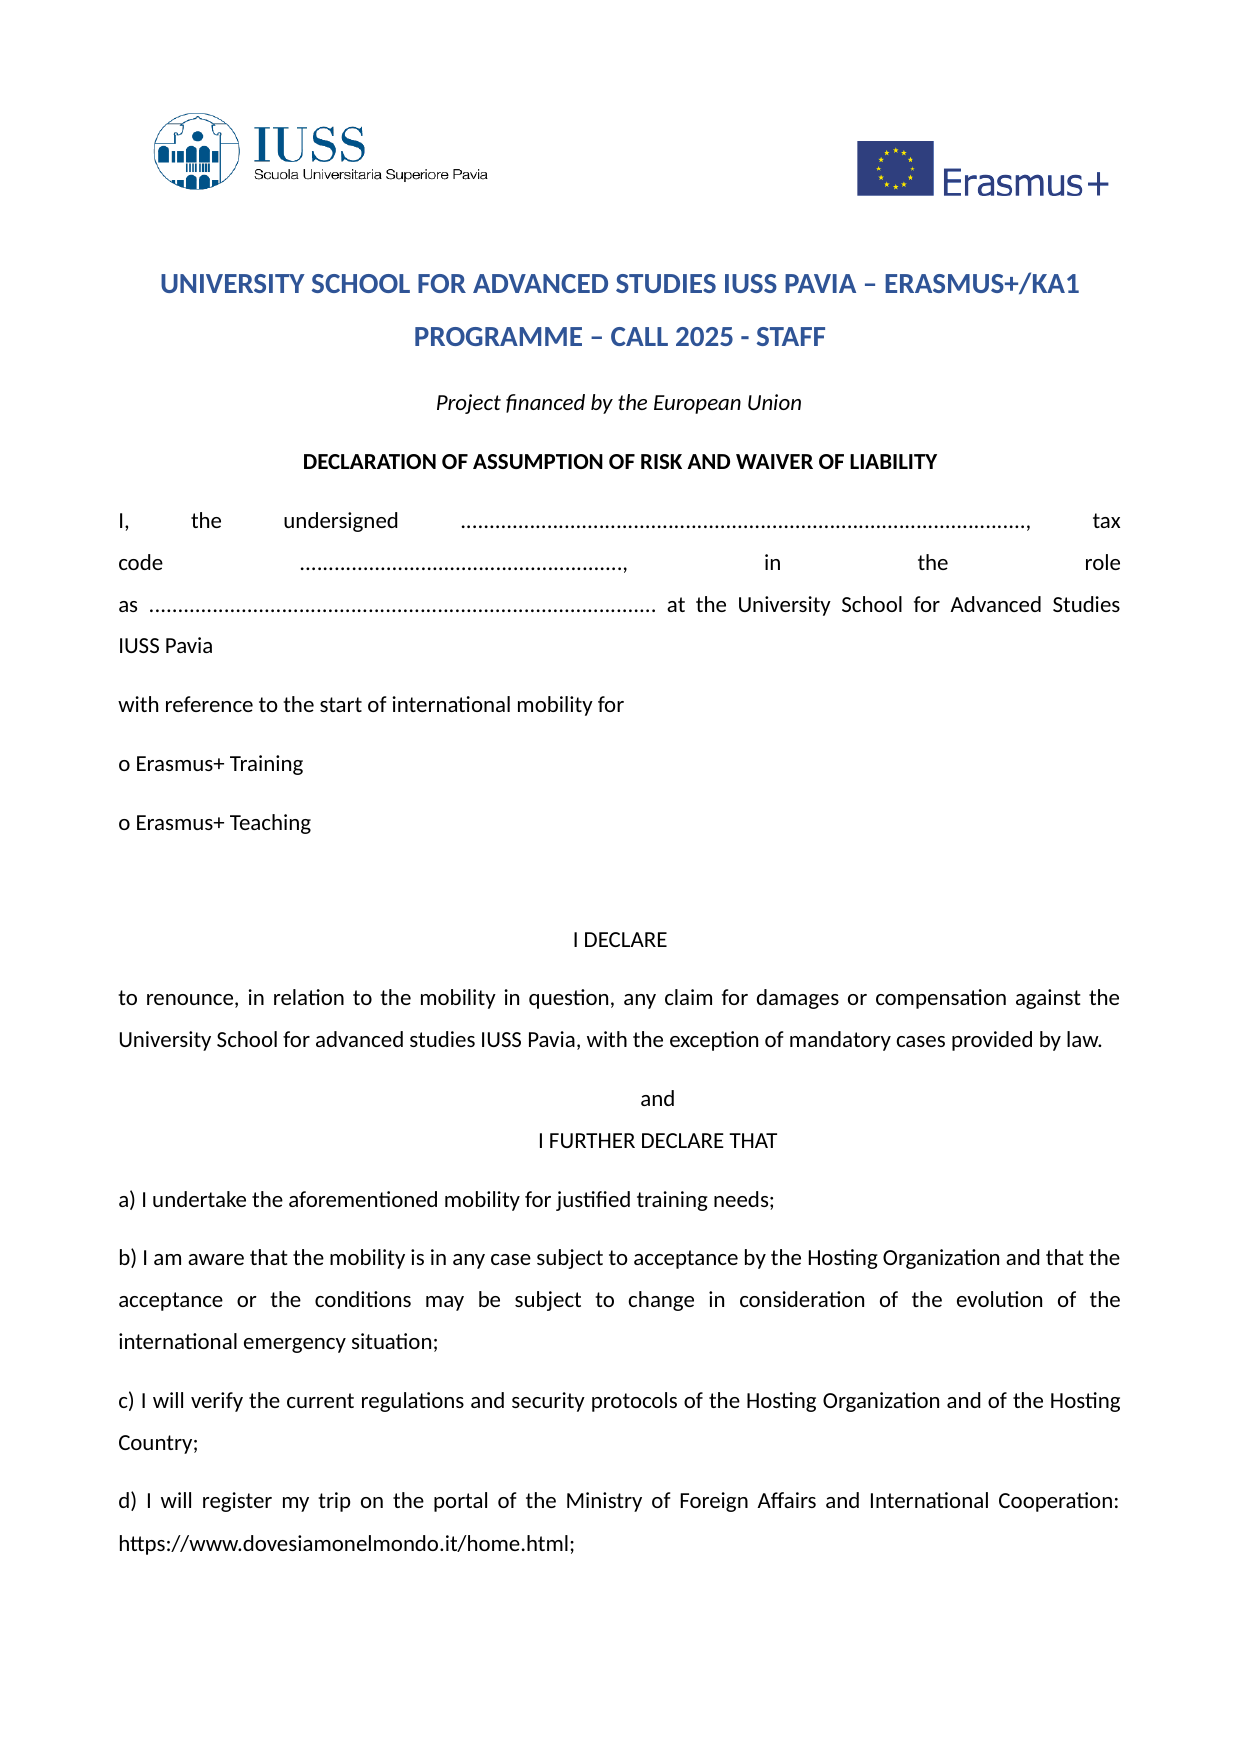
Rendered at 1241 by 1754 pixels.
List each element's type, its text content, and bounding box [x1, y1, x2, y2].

list I FURTHER DECLARE THAT [193, 1126, 1122, 1154]
text DECLARATION OF ASSUMPTION OF RISK AND WAIVER OF LIABILITY [118, 447, 1122, 475]
text to renounce, in relation to the mobility in question, any claim for damages or compensation against the University School for advanced studies IUSS Pavia, with the exception of mandatory cases provided by law. [118, 983, 1122, 1053]
picture [104, 83, 521, 224]
text c) I will verify the current regulations and security protocols of the Hosting Organization and of the Hosting Country; [118, 1386, 1122, 1456]
text o Erasmus+ Training [118, 749, 1122, 777]
text d) I will register my trip on the portal of the Ministry of Foreign Affairs and International Cooperation: https://www.dovesiamonelmondo.it/home.html; [118, 1487, 1122, 1557]
list and [193, 1084, 1122, 1112]
text o Erasmus+ Teaching [118, 808, 1122, 836]
text Project financed by the European Union [118, 388, 1122, 416]
text with reference to the start of international mobility for [118, 690, 1122, 718]
text I, the undersigned .................................................................................................., tax code ........................................................, in the role as ........................................................................................ at the University School for Advanced Studies IUSS Pavia [118, 506, 1122, 660]
text UNIVERSITY SCHOOL FOR ADVANCED STUDIES IUSS PAVIA – ERASMUS+/KA1 PROGRAMME – CALL 2025 - STAFF [118, 265, 1122, 354]
picture [857, 141, 1109, 196]
text a) I undertake the aforementioned mobility for justified training needs; [118, 1185, 1122, 1213]
text b) I am aware that the mobility is in any case subject to acceptance by the Hosting Organization and that the acceptance or the conditions may be subject to change in consideration of the evolution of the international emergency situation; [118, 1243, 1122, 1355]
text I DECLARE [118, 925, 1122, 953]
